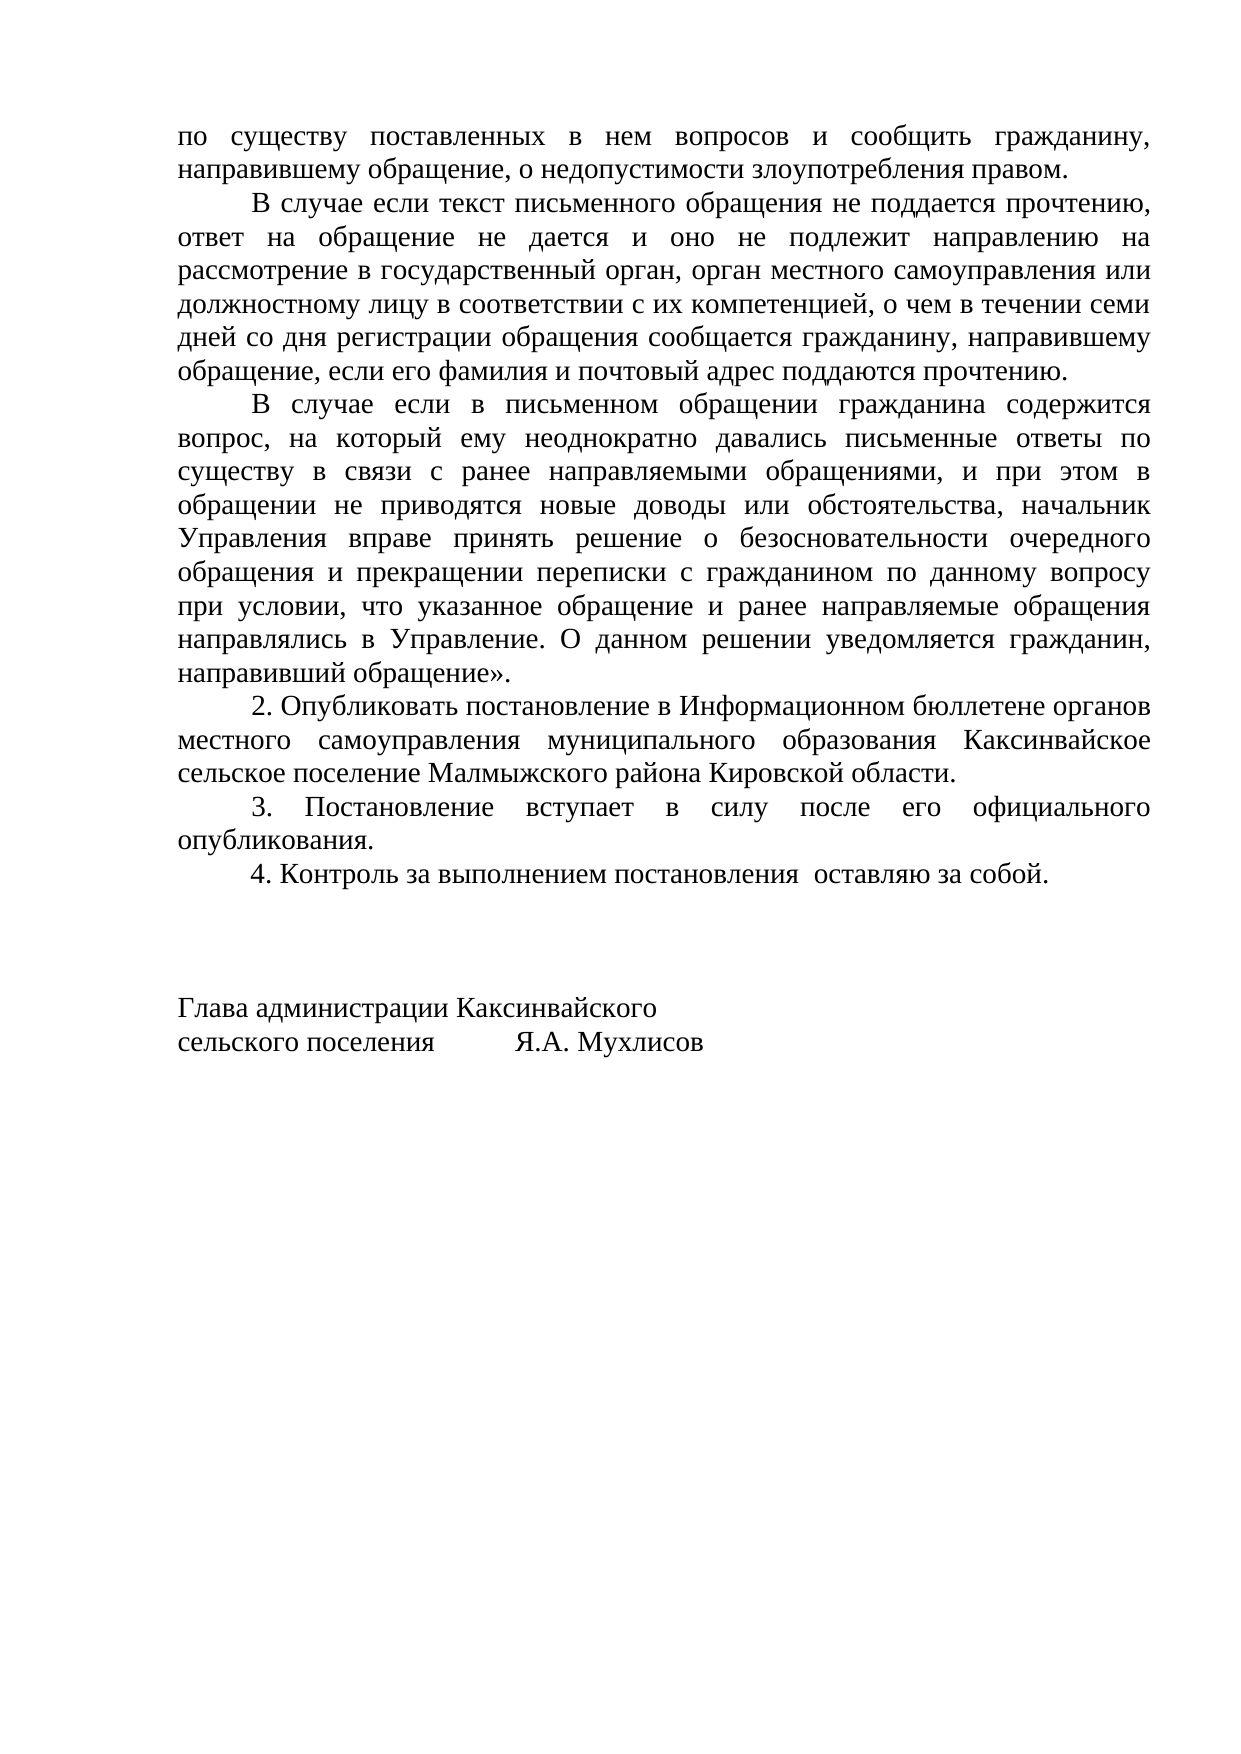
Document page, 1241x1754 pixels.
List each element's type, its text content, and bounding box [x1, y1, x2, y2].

text В случае если текст письменного обращения не поддается прочтению, ответ на обращение не дается и оно не подлежит направлению на рассмотрение в государственный орган, орган местного самоуправления или должностному лицу в соответствии с их компетенцией, о чем в течении семи дней со дня регистрации обращения сообщается гражданину, направившему обращение, если его фамилия и почтовый адрес поддаются прочтению. [177, 185, 1152, 386]
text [177, 118, 1152, 185]
text 4. Контроль за выполнением постановления оставляю за собой. [177, 856, 1152, 889]
text В случае если в письменном обращении гражданина содержится вопрос, на который ему неоднократно давались письменные ответы по существу в связи с ранее направляемыми обращениями, и при этом в обращении не приводятся новые доводы или обстоятельства, начальник Управления вправе принять решение о безосновательности очередного обращения и прекращении переписки с гражданином по данному вопросу при условии, что указанное обращение и ранее направляемые обращения направлялись в Управление. О данном решении уведомляется гражданин, направивший обращение». [177, 386, 1152, 688]
title 2. Опубликовать постановление в Информационном бюллетене органов местного самоуправления муниципального образования Каксинвайское сельское поселение Малмыжского района Кировской области. [177, 688, 1152, 789]
text Глава администрации Каксинвайского [177, 990, 1152, 1024]
text 3. Постановление вступает в силу после его официального опубликования. [177, 789, 1152, 856]
text сельского поселения Я.А. Мухлисов [177, 1024, 1152, 1057]
